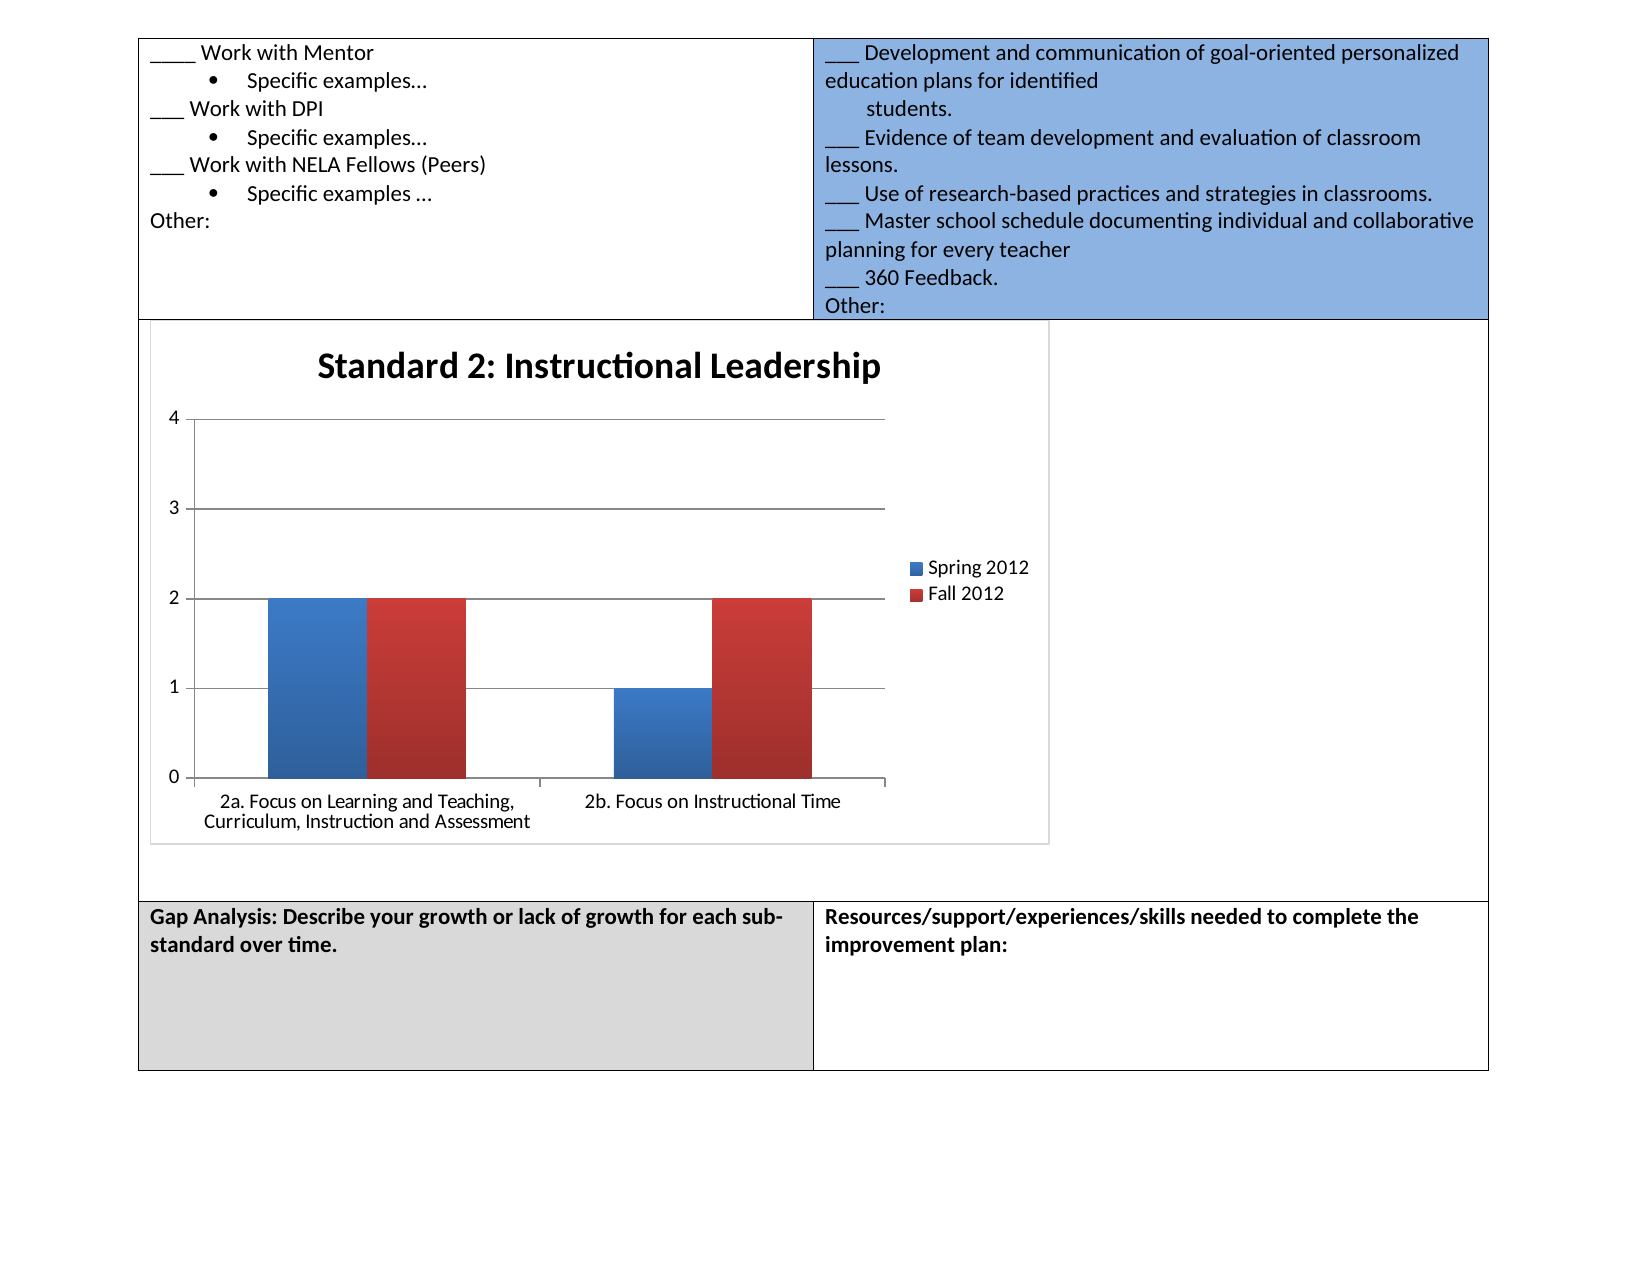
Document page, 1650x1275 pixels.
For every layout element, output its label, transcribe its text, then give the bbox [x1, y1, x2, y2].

table_cell [139, 320, 1488, 901]
table_cell Resources/support/experiences/skills needed to complete the improvement plan: [814, 902, 1488, 1070]
table_cell Gap Analysis: Describe your growth or lack of growth for each sub-standard over time. [139, 902, 813, 1070]
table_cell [139, 39, 813, 319]
